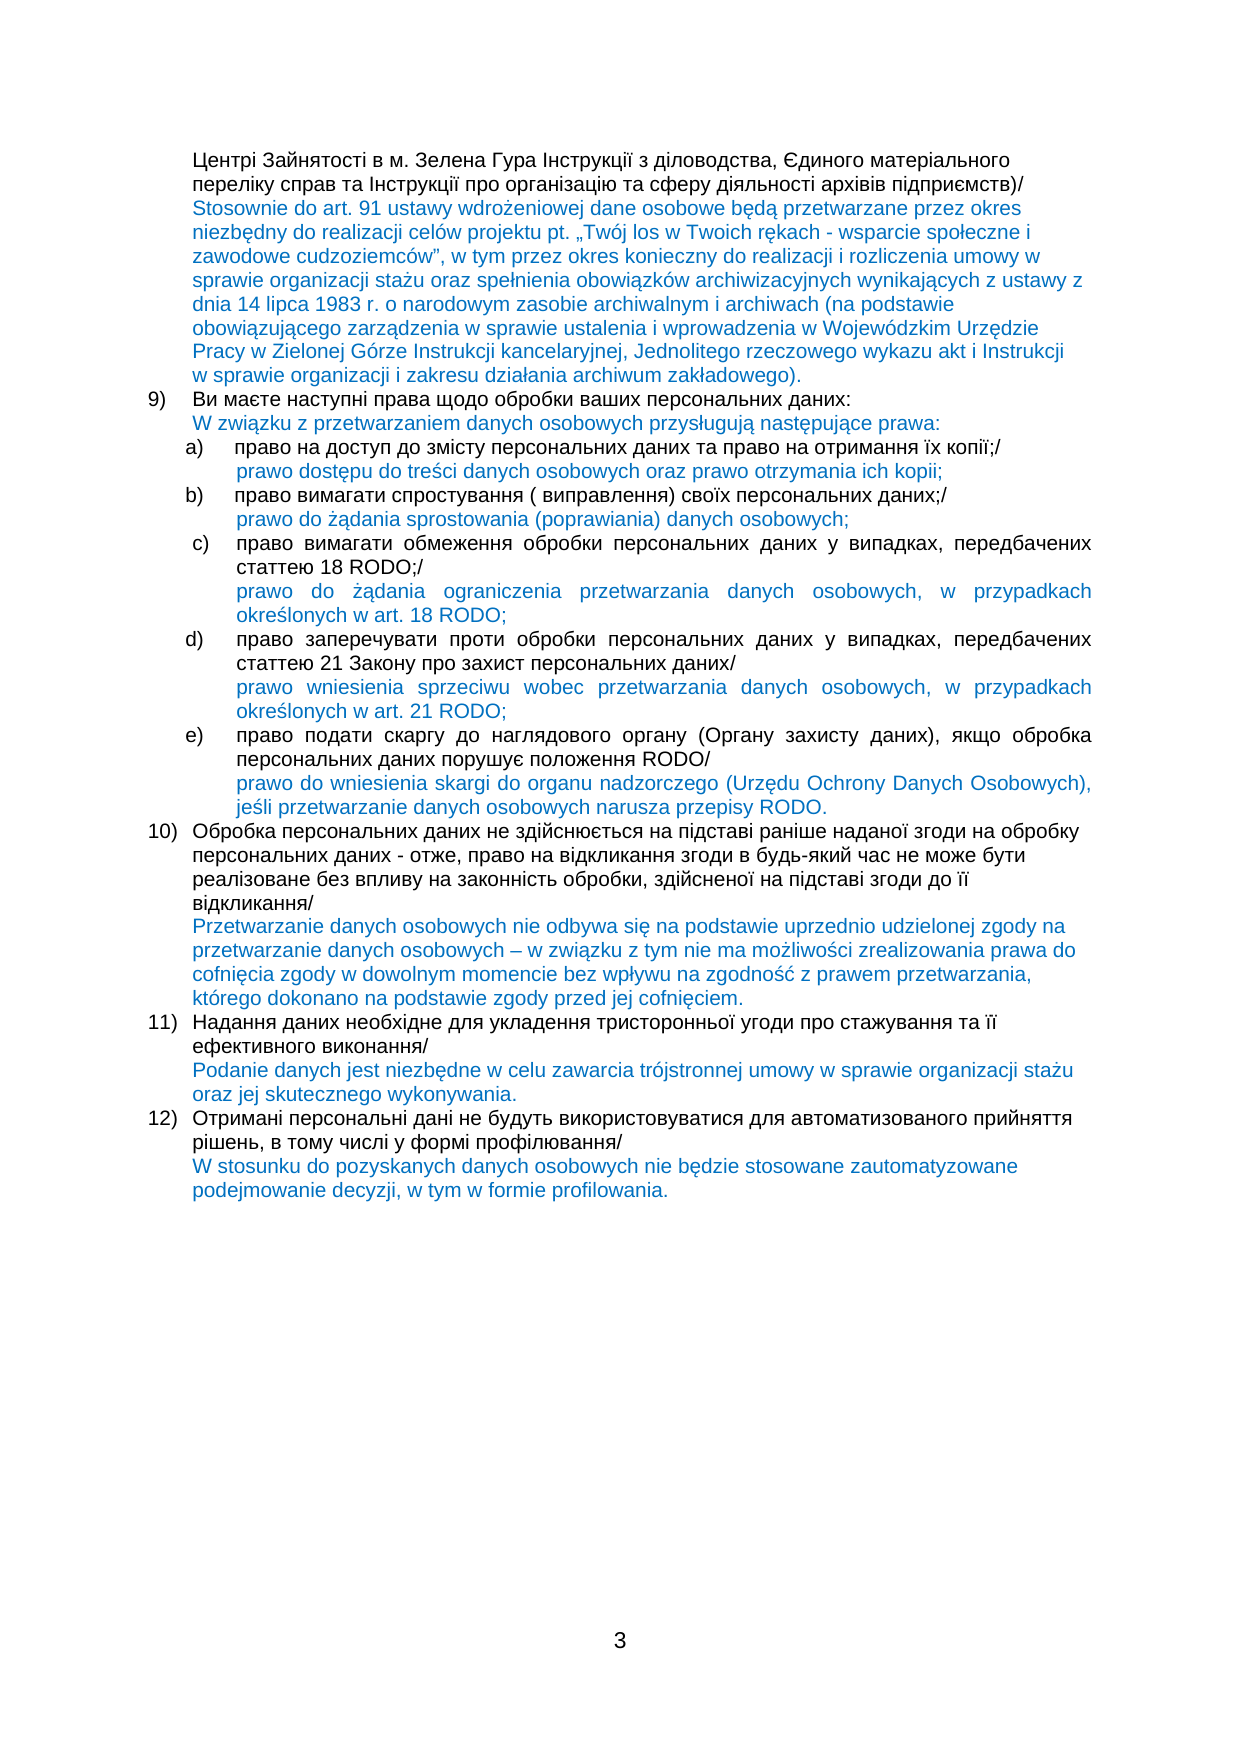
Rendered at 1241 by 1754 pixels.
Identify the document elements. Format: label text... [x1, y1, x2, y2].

list право вимагати обмеження обробки персональних даних у випадках, передбачених статтею 18 RODO;/ [192, 531, 1093, 579]
list prawo do wniesienia skargi do organu nadzorczego (Urzędu Ochrony Danych Osobowych), jeśli przetwarzanie danych osobowych narusza przepisy RODO. [236, 771, 1093, 818]
text W związku z przetwarzaniem danych osobowych przysługują następujące prawa: [192, 411, 1093, 435]
list prawo do żądania ograniczenia przetwarzania danych osobowych, w przypadkach określonych w art. 18 RODO; [236, 579, 1093, 627]
text Stosownie do art. 91 ustawy wdrożeniowej dane osobowe będą przetwarzane przez okres niezbędny do realizacji celów projektu pt. „Twój los w Twoich rękach - wsparcie społeczne i zawodowe cudzoziemców”, w tym przez okres konieczny do realizacji i rozliczenia umowy w sprawie organizacji stażu oraz spełnienia obowiązków archiwizacyjnych wynikających z ustawy z dnia 14 lipca 1983 r. o narodowym zasobie archiwalnym i archiwach (na podstawie obowiązującego zarządzenia w sprawie ustalenia i wprowadzenia w Wojewódzkim Urzędzie Pracy w Zielonej Górze Instrukcji kancelaryjnej, Jednolitego rzeczowego wykazu akt i Instrukcji w sprawie organizacji i zakresu działania archiwum zakładowego). [192, 196, 1093, 387]
list Надання даних необхідне для укладення тристоронньої угоди про стажування та її ефективного виконання/ [148, 1010, 1093, 1058]
list право подати скаргу до наглядового органу (Органу захисту даних), якщо обробка персональних даних порушує положення RODO/ [185, 723, 1093, 771]
list право на доступ до змісту персональних даних та право на отримання їх копії;/ [185, 435, 1093, 459]
text W stosunku do pozyskanych danych osobowych nie będzie stosowane zautomatyzowane podejmowanie decyzji, w tym w formie profilowania. [192, 1154, 1093, 1202]
list prawo do żądania sprostowania (poprawiania) danych osobowych; [236, 507, 1093, 531]
list prawo wniesienia sprzeciwu wobec przetwarzania danych osobowych, w przypadkach określonych w art. 21 RODO; [236, 675, 1093, 723]
list Отримані персональні дані не будуть використовуватися для автоматизованого прийняття рішень, в тому числі у формі профілювання/ [148, 1106, 1093, 1154]
list Przetwarzanie danych osobowych nie odbywa się na podstawie uprzednio udzielonej zgody na przetwarzanie danych osobowych – w związku z tym nie ma możliwości zrealizowania prawa do cofnięcia zgody w dowolnym momencie bez wpływu na zgodność z prawem przetwarzania, którego dokonano na podstawie zgody przed jej cofnięciem. [192, 914, 1093, 1010]
list Обробка персональних даних не здійснюється на підставі раніше наданої згоди на обробку персональних даних - отже, право на відкликання згоди в будь-який час не може бути реалізоване без впливу на законність обробки, здійсненої на підставі згоди до її відкликання/ [148, 818, 1093, 914]
list Ви маєте наступні права щодо обробки ваших персональних даних: [148, 387, 1093, 411]
list право вимагати спростування ( виправлення) своїх персональних даних;/ [185, 483, 1093, 507]
list Podanie danych jest niezbędne w celu zawarcia trójstronnej umowy w sprawie organizacji stażu oraz jej skutecznego wykonywania. [192, 1058, 1093, 1106]
list prawo dostępu do treści danych osobowych oraz prawo otrzymania ich kopii; [236, 459, 1093, 483]
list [148, 148, 1093, 196]
list право заперечувати проти обробки персональних даних у випадках, передбачених статтею 21 Закону про захист персональних даних/ [185, 627, 1093, 675]
